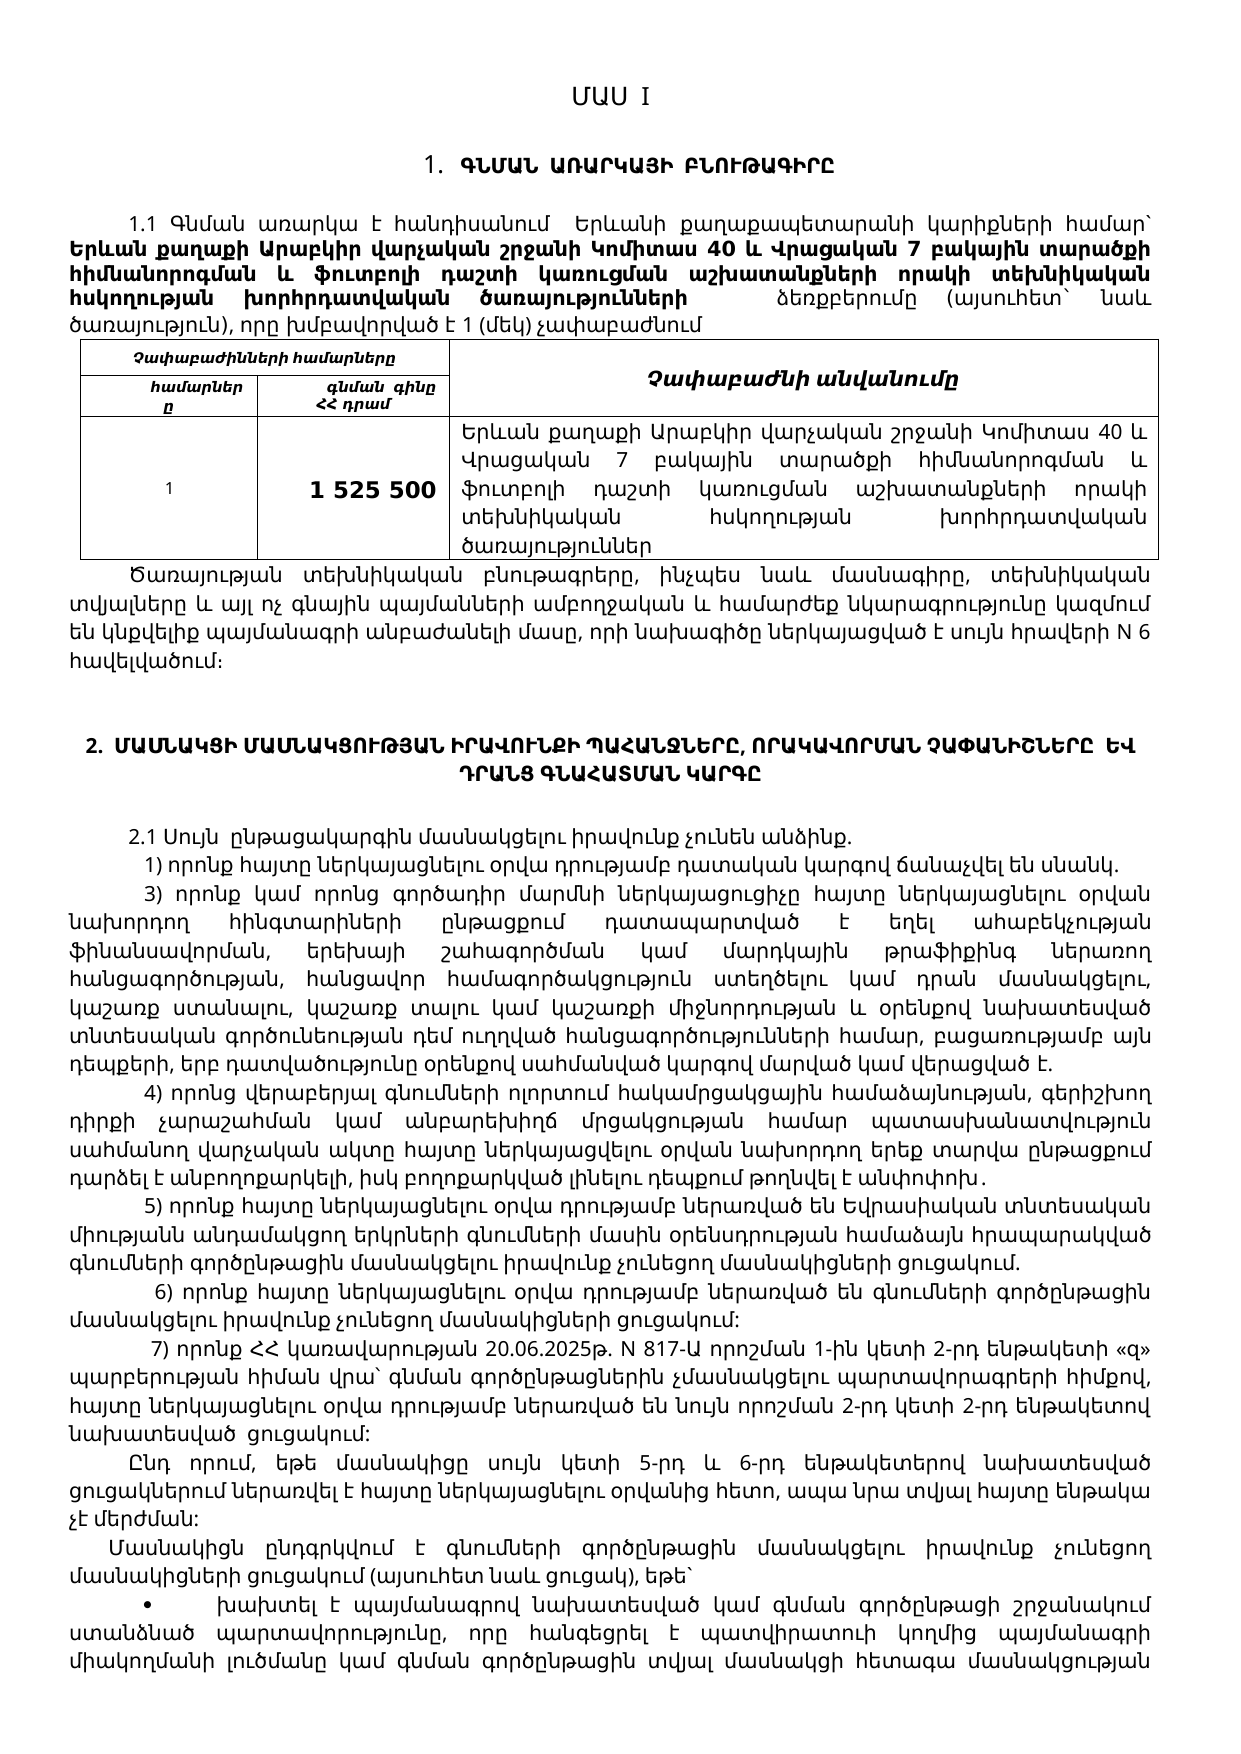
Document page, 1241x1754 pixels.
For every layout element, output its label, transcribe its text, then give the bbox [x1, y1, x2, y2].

text Մասնակիցն ընդգրկվում է գնումների գործընթացին մասնակցելու իրավունք չունեցող մասնակիցների ցուցակում (այսուհետ նաև ցուցակ), եթե` [69, 1533, 1152, 1590]
text Ծառայության տեխնիկական բնութագրերը, ինչպես նաև մասնագիրը, տեխնիկական տվյալները և այլ ոչ գնային պայմանների ամբողջական և համարժեք նկարագրությունը կազմում են կնքվելիք պայմանագրի անբաժանելի մասը, որի նախագիծը ներկայացված է սույն հրավերի N 6 հավելվածում։ [69, 560, 1152, 674]
text ՄԱՍ I [69, 78, 1152, 112]
text 2.1 Սույն ընթացակարգին մասնակցելու իրավունք չունեն անձինք. [69, 822, 1152, 850]
text 2. ՄԱՍՆԱԿՑԻ ՄԱՍՆԱԿՑՈՒԹՅԱՆ ԻՐԱՎՈՒՆՔԻ ՊԱՀԱՆՋՆԵՐԸ, ՈՐԱԿԱՎՈՐՄԱՆ ՉԱՓԱՆԻՇՆԵՐԸ ԵՎ ԴՐԱՆՑ ԳՆԱՀԱՏՄԱՆ ԿԱՐԳԸ [69, 731, 1152, 788]
table_header Չափաբաժինների համարները [81, 340, 449, 375]
subtitle 1.1 Գնման առարկա է հանդիսանում Երևանի քաղաքապետարանի կարիքների համար` Երևան քաղաքի Արաբկիր վարչական շրջանի Կոմիտաս 40 և Վրացական 7 բակային տարածքի հիմնանորոգման և ֆուտբոլի դաշտի կառուցման աշխատանքների որակի տեխնիկական հսկողության խորհրդատվական ծառայությունների ձեռքբերումը (այսուհետ` նաև ծառայություն), որը խմբավորված է 1 (մեկ) չափաբաժնում [69, 209, 1152, 338]
text 4) որոնց վերաբերյալ գնումների ոլորտում հակամրցակցային համաձայնության, գերիշխող դիրքի չարաշահման կամ անբարեխիղճ մրցակցության համար պատասխանատվություն սահմանող վարչական ակտը հայտը ներկայացվելու օրվան նախորդող երեք տարվա ընթացքում դարձել է անբողոքարկելի, իսկ բողոքարկված լինելու դեպքում թողնվել է անփոփոխ․ [69, 1078, 1152, 1192]
text 6) որոնք հայտը ներկայացնելու օրվա դրությամբ ներառված են գնումների գործընթացին մասնակցելու իրավունք չունեցող մասնակիցների ցուցակում: [69, 1277, 1152, 1334]
table_cell համարները [81, 376, 257, 416]
text 3) որոնք կամ որոնց գործադիր մարմնի ներկայացուցիչը հայտը ներկայացնելու օրվան նախորդող հինգտարիների ընթացքում դատապարտված է եղել ահաբեկչության ֆինանսավորման, երեխայի շահագործման կամ մարդկային թրաֆիքինգ ներառող հանցագործության, հանցավոր համագործակցություն ստեղծելու կամ դրան մասնակցելու, կաշառք ստանալու, կաշառք տալու կամ կաշառքի միջնորդության և օրենքով նախատեսված տնտեսական գործունեության դեմ ուղղված հանցագործությունների համար, բացառությամբ այն դեպքերի, երբ դատվածությունը օրենքով սահմանված կարգով մարված կամ վերացված է. [69, 879, 1152, 1078]
table_cell գնման գինը ՀՀ դրամ [258, 376, 449, 416]
text Ընդ որում, եթե մասնակիցը սույն կետի 5-րդ և 6-րդ ենթակետերով նախատեսված ցուցակներում ներառվել է հայտը ներկայացնելու օրվանից հետո, ապա նրա տվյալ հայտը ենթակա չէ մերժման: [69, 1448, 1152, 1533]
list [69, 1590, 1152, 1675]
text 7) որոնք ՀՀ կառավարության 20.06.2025թ. N 817-Ա որոշման 1-ին կետի 2-րդ ենթակետի «զ» պարբերության հիման վրա՝ գնման գործընթացներին չմասնակցելու պարտավորագրերի հիմքով, հայտը ներկայացնելու օրվա դրությամբ ներառված են նույն որոշման 2-րդ կետի 2-րդ ենթակետով նախատեսված ցուցակում: [69, 1334, 1152, 1448]
text 1) որոնք հայտը ներկայացնելու օրվա դրությամբ դատական կարգով ճանաչվել են սնանկ. [69, 850, 1152, 879]
list ԳՆՄԱՆ ԱՌԱՐԿԱՅԻ ԲՆՈՒԹԱԳԻՐԸ [106, 146, 1152, 180]
table_header Չափաբաժնի անվանումը [450, 340, 1158, 416]
table_cell 1 525 500 [258, 417, 449, 559]
table_cell 1 [81, 417, 257, 559]
table_cell Երևան քաղաքի Արաբկիր վարչական շրջանի Կոմիտաս 40 և Վրացական 7 բակային տարածքի հիմնանորոգման և ֆուտբոլի դաշտի կառուցման աշխատանքների որակի տեխնիկական հսկողության խորհրդատվական ծառայություններ [450, 417, 1158, 559]
text 5) որոնք հայտը ներկայացնելու օրվա դրությամբ ներառված են Եվրասիական տնտեսական միությանն անդամակցող երկրների գնումների մասին օրենսդրության համաձայն հրապարակված գնումների գործընթացին մասնակցելու իրավունք չունեցող մասնակիցների ցուցակում. [69, 1192, 1152, 1277]
